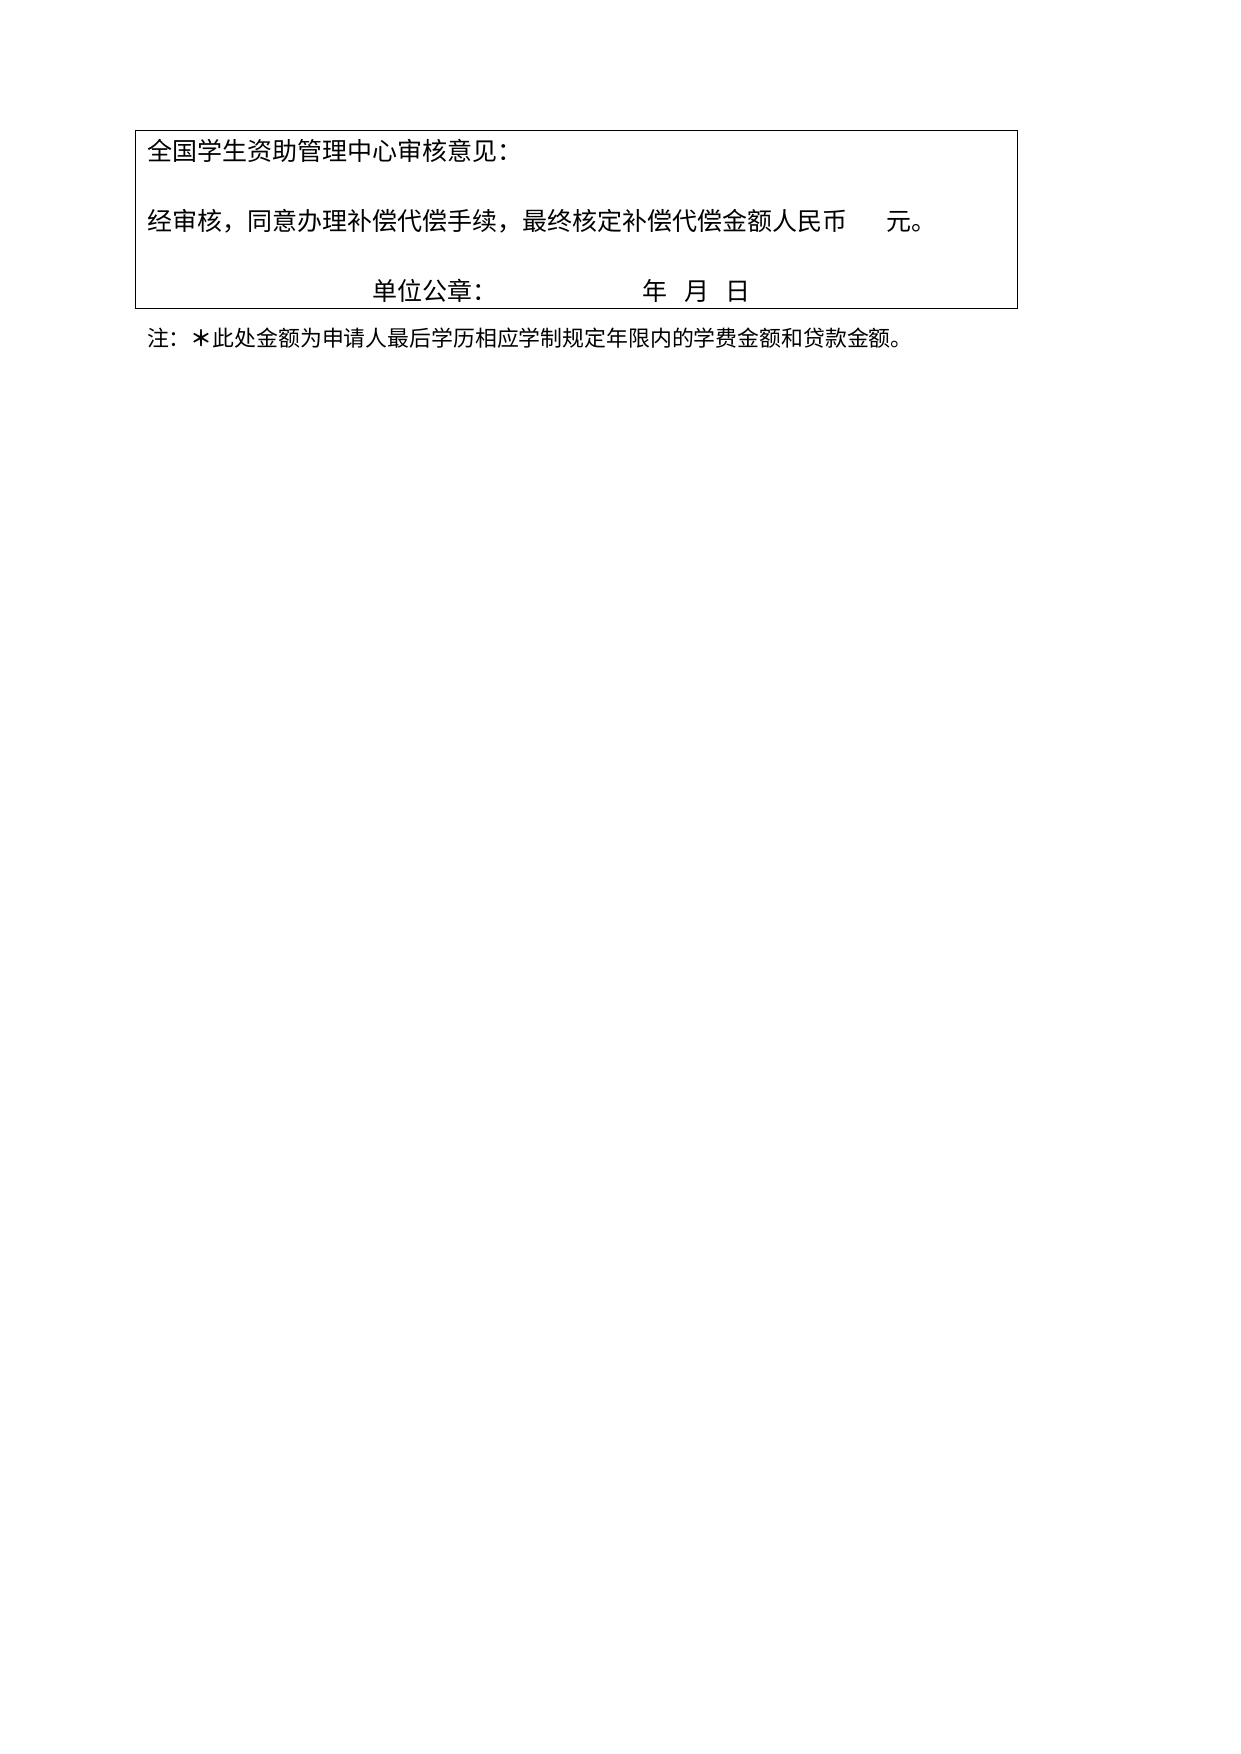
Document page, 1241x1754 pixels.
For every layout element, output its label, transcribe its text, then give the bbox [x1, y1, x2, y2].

table_cell 全国学生资助管理中心审核意见： 经审核，同意办理补偿代偿手续，最终核定补偿代偿金额人民币 元。 单位公章： 年 月 日 [136, 131, 1017, 308]
text 注：＊此处金额为申请人最后学历相应学制规定年限内的学费金额和贷款金额。 [136, 309, 1104, 355]
